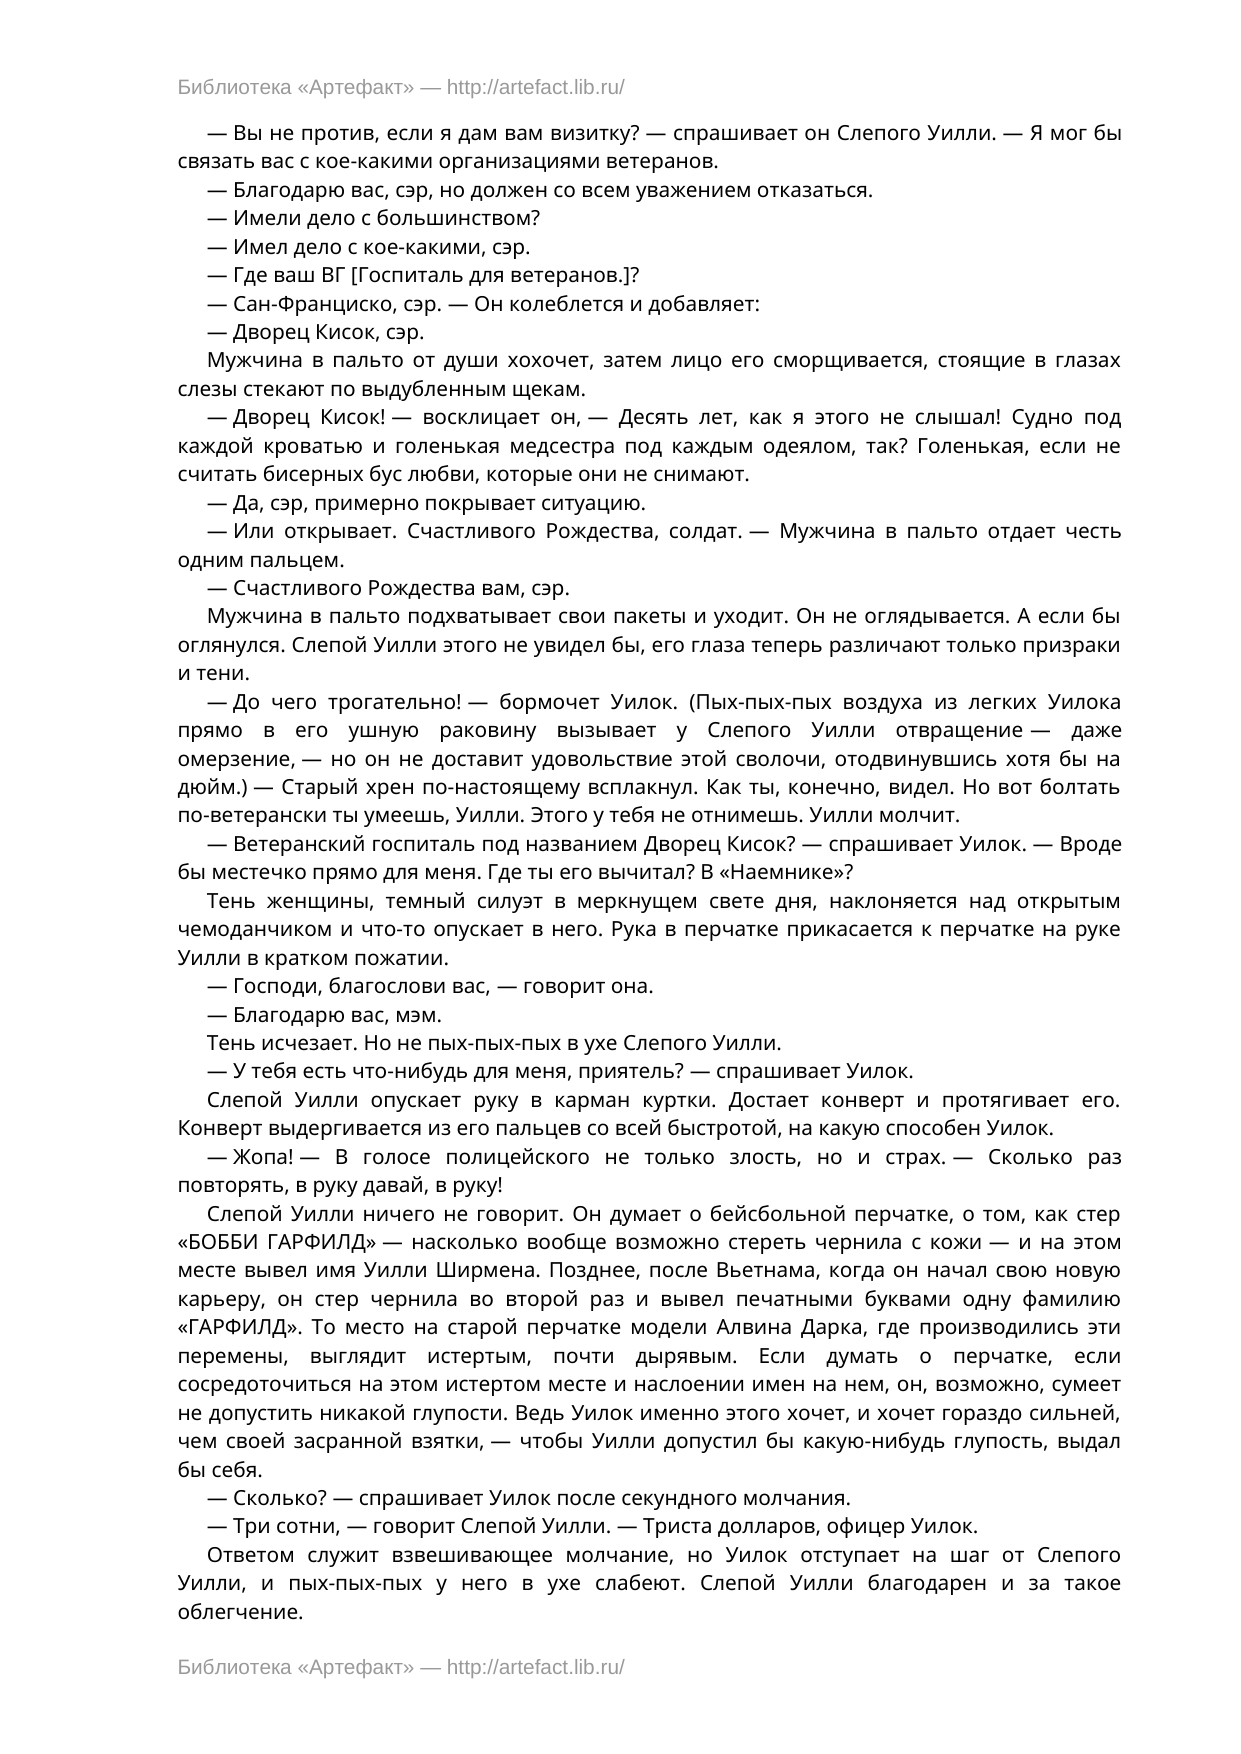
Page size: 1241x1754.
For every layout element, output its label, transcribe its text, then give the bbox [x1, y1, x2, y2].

text — Имел дело с кое-какими, сэр. [177, 232, 1122, 260]
text — Дворец Кисок! — восклицает он, — Десять лет, как я этого не слышал! Судно под каждой кроватью и голенькая медсестра под каждым одеялом, так? Голенькая, если не считать бисерных бус любви, которые они не снимают. [177, 402, 1122, 488]
text — Да, сэр, примерно покрывает ситуацию. [177, 488, 1122, 516]
text — Сколько? — спрашивает Уилок после секундного молчания. [177, 1483, 1122, 1512]
text Ответом служит взвешивающее молчание, но Уилок отступает на шаг от Слепого Уилли, и пых-пых-пых у него в ухе слабеют. Слепой Уилли благодарен и за такое облегчение. [177, 1540, 1122, 1625]
text — Имели дело с большинством? [177, 203, 1122, 232]
text — Счастливого Рождества вам, сэр. [177, 573, 1122, 602]
text Тень исчезает. Но не пых-пых-пых в ухе Слепого Уилли. [177, 1028, 1122, 1057]
text — Сан-Франциско, сэр. — Он колеблется и добавляет: [177, 289, 1122, 317]
text — До чего трогательно! — бормочет Уилок. (Пых-пых-пых воздуха из легких Уилока прямо в его ушную раковину вызывает у Слепого Уилли отвращение — даже омерзение, — но он не доставит удовольствие этой сволочи, отодвинувшись хотя бы на дюйм.) — Старый хрен по-настоящему всплакнул. Как ты, конечно, видел. Но вот болтать по-ветерански ты умеешь, Уилли. Этого у тебя не отнимешь. Уилли молчит. [177, 687, 1122, 829]
text — Ветеранский госпиталь под названием Дворец Кисок? — спрашивает Уилок. — Вроде бы местечко прямо для меня. Где ты его вычитал? В «Наемнике»? [177, 829, 1122, 886]
text — Господи, благослови вас, — говорит она. [177, 971, 1122, 1000]
text Слепой Уилли ничего не говорит. Он думает о бейсбольной перчатке, о том, как стер «БОББИ ГАРФИЛД» — насколько вообще возможно стереть чернила с кожи — и на этом месте вывел имя Уилли Ширмена. Позднее, после Вьетнама, когда он начал свою новую карьеру, он стер чернила во второй раз и вывел печатными буквами одну фамилию «ГАРФИЛД». То место на старой перчатке модели Алвина Дарка, где производились эти перемены, выглядит истертым, почти дырявым. Если думать о перчатке, если сосредоточиться на этом истертом месте и наслоении имен на нем, он, возможно, сумеет не допустить никакой глупости. Ведь Уилок именно этого хочет, и хочет гораздо сильней, чем своей засранной взятки, — чтобы Уилли допустил бы какую-нибудь глупость, выдал бы себя. [177, 1199, 1122, 1483]
text Мужчина в пальто от души хохочет, затем лицо его сморщивается, стоящие в глазах слезы стекают по выдубленным щекам. [177, 346, 1122, 402]
text — Дворец Кисок, сэр. [177, 317, 1122, 346]
text — Где ваш ВГ [Госпиталь для ветеранов.]? [177, 260, 1122, 289]
text — Благодарю вас, сэр, но должен со всем уважением отказаться. [177, 175, 1122, 203]
text — Благодарю вас, мэм. [177, 1000, 1122, 1028]
text — Жопа! — В голосе полицейского не только злость, но и страх. — Сколько раз повторять, в руку давай, в руку! [177, 1142, 1122, 1199]
text Тень женщины, темный силуэт в меркнущем свете дня, наклоняется над открытым чемоданчиком и что-то опускает в него. Рука в перчатке прикасается к перчатке на руке Уилли в кратком пожатии. [177, 886, 1122, 971]
text — Вы не против, если я дам вам визитку? — спрашивает он Слепого Уилли. — Я мог бы связать вас с кое-какими организациями ветеранов. [177, 118, 1122, 175]
text Мужчина в пальто подхватывает свои пакеты и уходит. Он не оглядывается. А если бы оглянулся. Слепой Уилли этого не увидел бы, его глаза теперь различают только призраки и тени. [177, 602, 1122, 687]
text — У тебя есть что-нибудь для меня, приятель? — спрашивает Уилок. [177, 1057, 1122, 1085]
text Слепой Уилли опускает руку в карман куртки. Достает конверт и протягивает его. Конверт выдергивается из его пальцев со всей быстротой, на какую способен Уилок. [177, 1085, 1122, 1142]
text — Три сотни, — говорит Слепой Уилли. — Триста долларов, офицер Уилок. [177, 1512, 1122, 1540]
text — Или открывает. Счастливого Рождества, солдат. — Мужчина в пальто отдает честь одним пальцем. [177, 516, 1122, 573]
